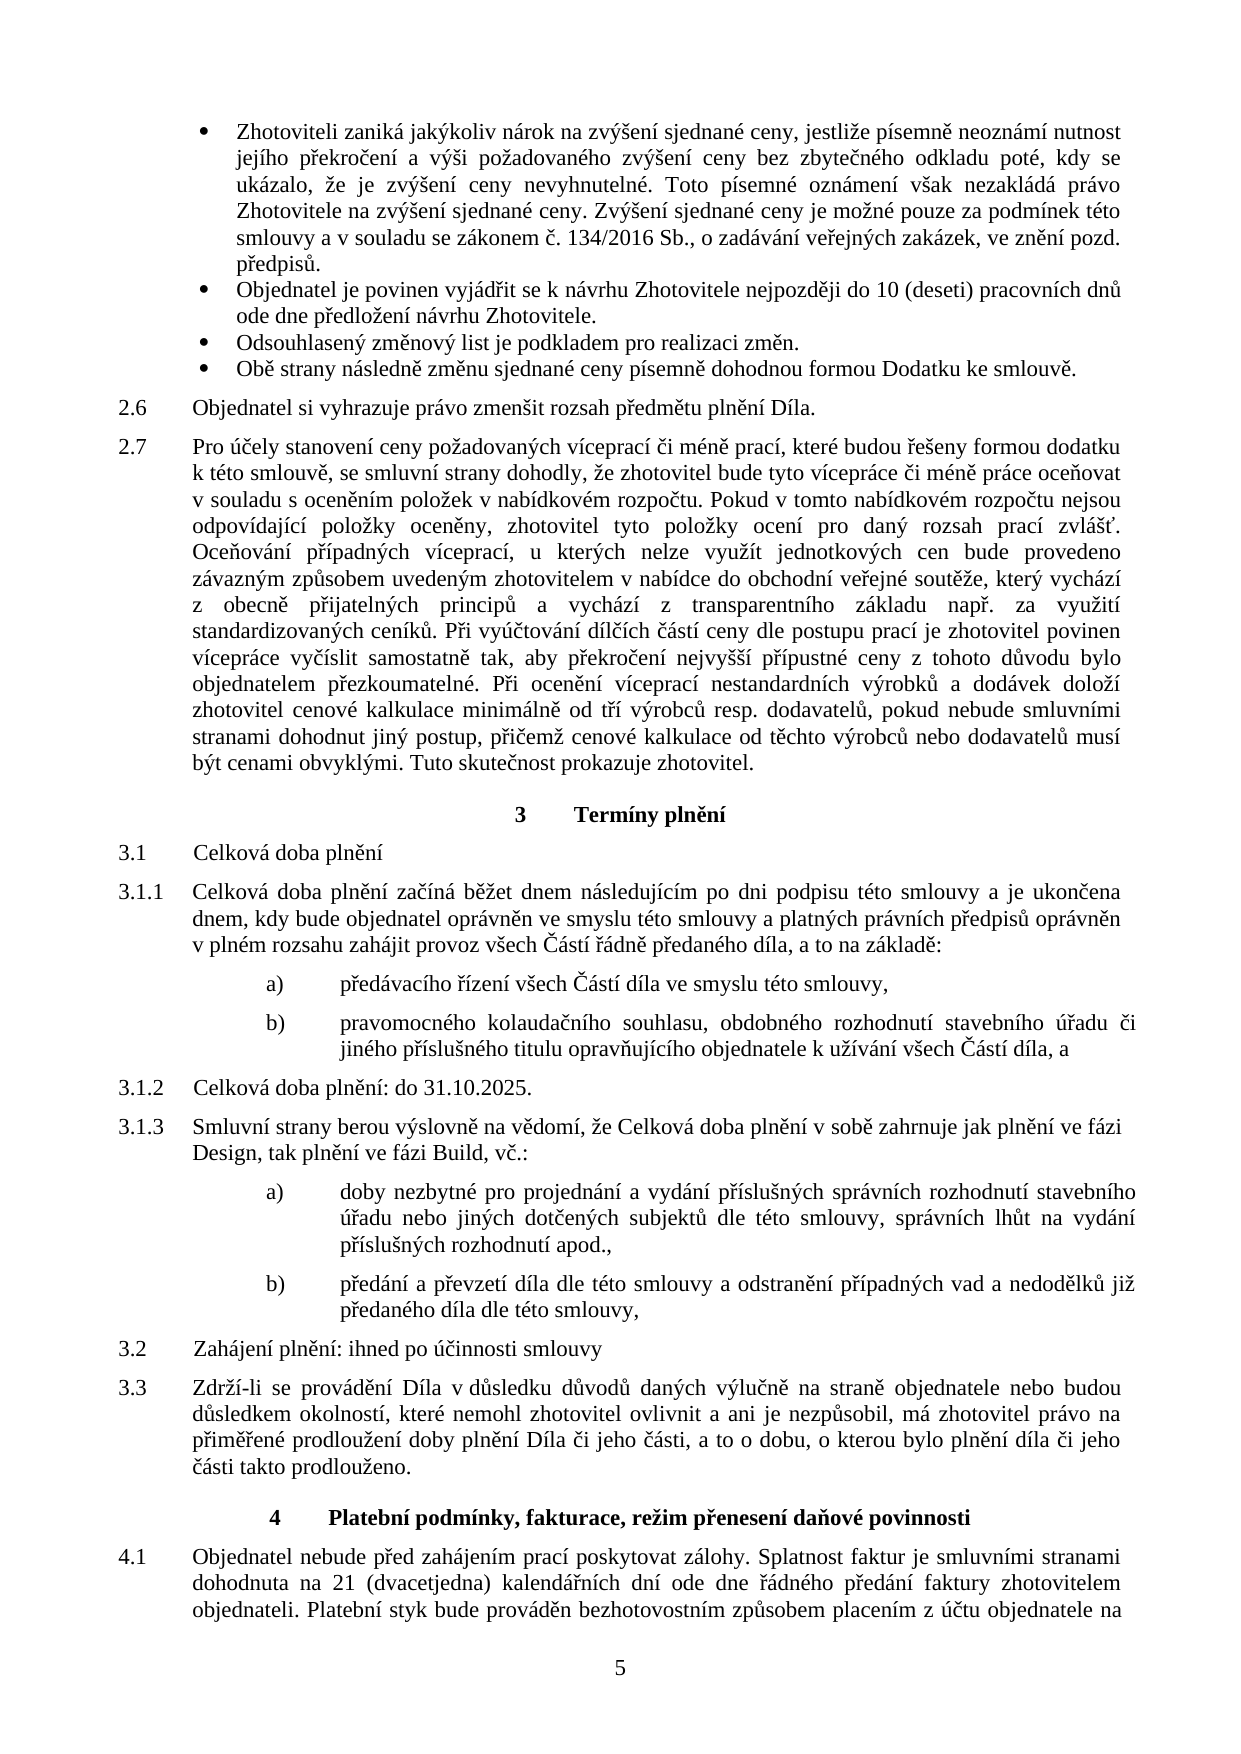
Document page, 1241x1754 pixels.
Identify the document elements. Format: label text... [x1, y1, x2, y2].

subtitle Termíny plnění [118, 801, 1122, 827]
list Zhotoviteli zaniká jakýkoliv nárok na zvýšení sjednané ceny, jestliže písemně neoznámí nutnost jejího překročení a výši požadovaného zvýšení ceny bez zbytečného odkladu poté, kdy se ukázalo, že je zvýšení ceny nevyhnutelné. Toto písemné oznámení však nezakládá právo Zhotovitele na zvýšení sjednané ceny. Zvýšení sjednané ceny je možné pouze za podmínek této smlouvy a v souladu se zákonem č. 134/2016 Sb., o zadávání veřejných zakázek, ve znění pozd. předpisů. [200, 118, 1122, 276]
text a) předávacího řízení všech Částí díla ve smyslu této smlouvy, [266, 970, 1137, 996]
subtitle Celková doba plnění začíná běžet dnem následujícím po dni podpisu této smlouvy a je ukončena dnem, kdy bude objednatel oprávněn ve smyslu této smlouvy a platných právních předpisů oprávněn v plném rozsahu zahájit provoz všech Částí řádně předaného díla, a to na základě: [118, 878, 1122, 957]
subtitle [118, 1543, 1122, 1622]
subtitle Zahájení plnění: ihned po účinnosti smlouvy [118, 1335, 1122, 1361]
text a) doby nezbytné pro projednání a vydání příslušných správních rozhodnutí stavebního úřadu nebo jiných dotčených subjektů dle této smlouvy, správních lhůt na vydání příslušných rozhodnutí apod., [266, 1178, 1137, 1257]
list Odsouhlasený změnový list je podkladem pro realizaci změn. [200, 329, 1122, 355]
subtitle Celková doba plnění: do 31.10.2025. [118, 1074, 1122, 1100]
subtitle Smluvní strany berou výslovně na vědomí, že Celková doba plnění v sobě zahrnuje jak plnění ve fázi Design, tak plnění ve fázi Build, vč.: [118, 1113, 1122, 1166]
text b) předání a převzetí díla dle této smlouvy a odstranění případných vad a nedodělků již předaného díla dle této smlouvy, [266, 1269, 1137, 1322]
subtitle Platební podmínky, fakturace, režim přenesení daňové povinnosti [118, 1504, 1122, 1530]
list Obě strany následně změnu sjednané ceny písemně dohodnou formou Dodatku ke smlouvě. [200, 355, 1122, 382]
text b) pravomocného kolaudačního souhlasu, obdobného rozhodnutí stavebního úřadu či jiného příslušného titulu opravňujícího objednatele k užívání všech Částí díla, a [266, 1009, 1137, 1061]
subtitle Pro účely stanovení ceny požadovaných víceprací či méně prací, které budou řešeny formou dodatku k této smlouvě, se smluvní strany dohodly, že zhotovitel bude tyto vícepráce či méně práce oceňovat v souladu s oceněním položek v nabídkovém rozpočtu. Pokud v tomto nabídkovém rozpočtu nejsou odpovídající položky oceněny, zhotovitel tyto položky ocení pro daný rozsah prací zvlášť. Oceňování případných víceprací, u kterých nelze využít jednotkových cen bude provedeno závazným způsobem uvedeným zhotovitelem v nabídce do obchodní veřejné soutěže, který vychází z obecně přijatelných principů a vychází z transparentního základu např. za využití standardizovaných ceníků. Při vyúčtování dílčích částí ceny dle postupu prací je zhotovitel povinen vícepráce vyčíslit samostatně tak, aby překročení nejvyšší přípustné ceny z tohoto důvodu bylo objednatelem přezkoumatelné. Při ocenění víceprací nestandardních výrobků a dodávek doloží zhotovitel cenové kalkulace minimálně od tří výrobců resp. dodavatelů, pokud nebude smluvními stranami dohodnut jiný postup, přičemž cenové kalkulace od těchto výrobců nebo dodavatelů musí být cenami obvyklými. Tuto skutečnost prokazuje zhotovitel. [118, 433, 1122, 776]
list Objednatel je povinen vyjádřit se k návrhu Zhotovitele nejpozději do 10 (deseti) pracovních dnů ode dne předložení návrhu Zhotovitele. [200, 276, 1122, 329]
subtitle Objednatel si vyhrazuje právo zmenšit rozsah předmětu plnění Díla. [118, 394, 1122, 421]
subtitle Celková doba plnění [118, 839, 1122, 866]
subtitle Zdrží-li se provádění Díla v důsledku důvodů daných výlučně na straně objednatele nebo budou důsledkem okolností, které nemohl zhotovitel ovlivnit a ani je nezpůsobil, má zhotovitel právo na přiměřené prodloužení doby plnění Díla či jeho části, a to o dobu, o kterou bylo plnění díla či jeho části takto prodlouženo. [118, 1374, 1122, 1479]
